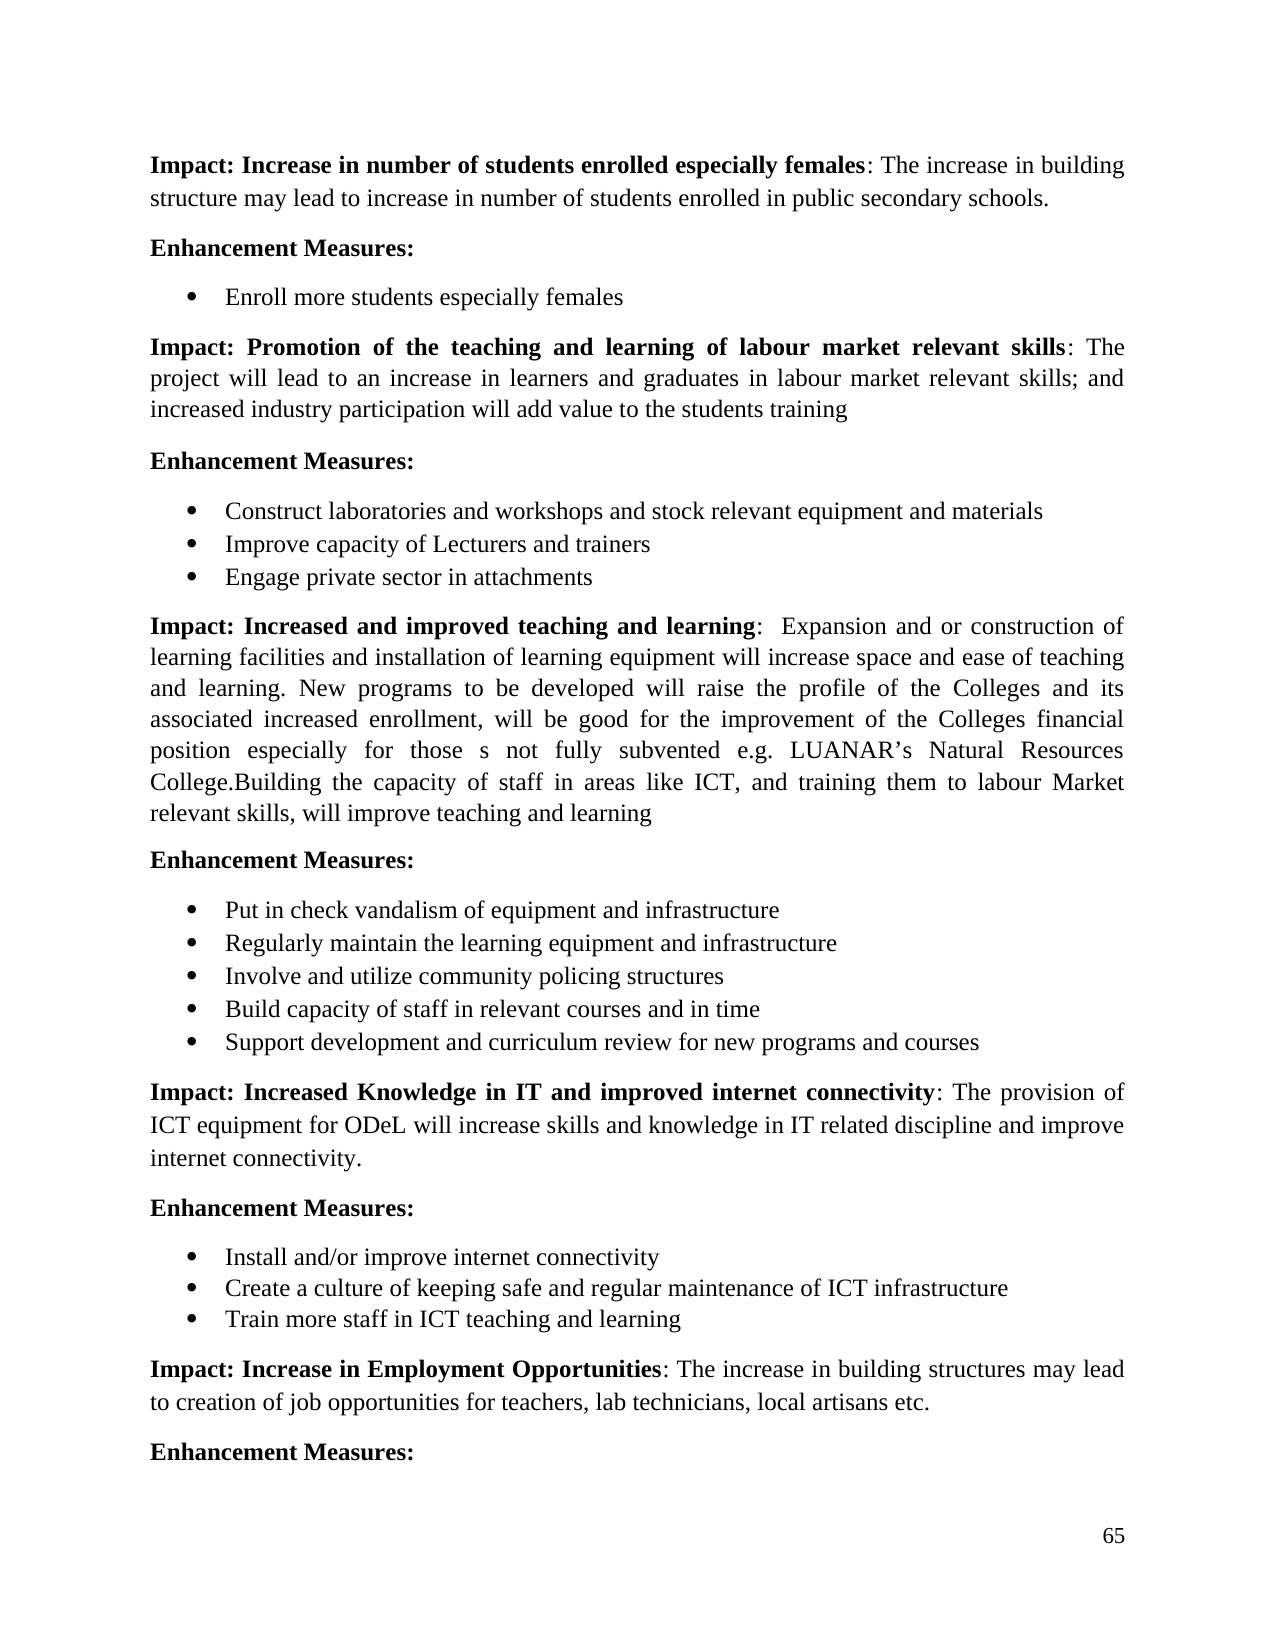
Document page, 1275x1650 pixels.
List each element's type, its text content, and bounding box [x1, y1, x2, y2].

text Impact: Promotion of the teaching and learning of labour market relevant skills: The project will lead to an increase in learners and graduates in labour market relevant skills; and increased industry participation will add value to the students training [150, 332, 1125, 423]
text Impact: Increased Knowledge in IT and improved internet connectivity: The provision of ICT equipment for ODeL will increase skills and knowledge in IT related discipline and improve internet connectivity. [150, 1077, 1125, 1172]
list Install and/or improve internet connectivity [187, 1242, 1125, 1271]
text Enhancement Measures: [150, 233, 1125, 261]
list Enroll more students especially females [187, 282, 1125, 311]
list Improve capacity of Lecturers and trainers [187, 529, 1125, 557]
list Involve and utilize community policing structures [187, 961, 1125, 990]
list Create a culture of keeping safe and regular maintenance of ICT infrastructure [187, 1273, 1125, 1302]
list Construct laboratories and workshops and stock relevant equipment and materials [187, 496, 1125, 524]
text Impact: Increased and improved teaching and learning: Expansion and or construction of learning facilities and installation of learning equipment will increase space and ease of teaching and learning. New programs to be developed will raise the profile of the Colleges and its associated increased enrollment, will be good for the improvement of the Colleges financial position especially for those s not fully subvented e.g. LUANAR’s Natural Resources College.Building the capacity of staff in areas like ICT, and training them to labour Market relevant skills, will improve teaching and learning [150, 611, 1125, 826]
text Enhancement Measures: [150, 1437, 1125, 1466]
text Enhancement Measures: [150, 446, 1125, 475]
list Put in check vandalism of equipment and infrastructure [187, 895, 1125, 924]
list Support development and curriculum review for new programs and courses [187, 1027, 1125, 1056]
list Engage private sector in attachments [187, 562, 1125, 591]
text Impact: Increase in number of students enrolled especially females: The increase in building structure may lead to increase in number of students enrolled in public secondary schools. [150, 150, 1125, 212]
text Impact: Increase in Employment Opportunities: The increase in building structures may lead to creation of job opportunities for teachers, lab technicians, local artisans etc. [150, 1354, 1125, 1416]
text Enhancement Measures: [150, 1193, 1125, 1221]
list Train more staff in ICT teaching and learning [187, 1304, 1125, 1333]
text Enhancement Measures: [150, 845, 1125, 874]
list Regularly maintain the learning equipment and infrastructure [187, 928, 1125, 957]
list Build capacity of staff in relevant courses and in time [187, 994, 1125, 1023]
